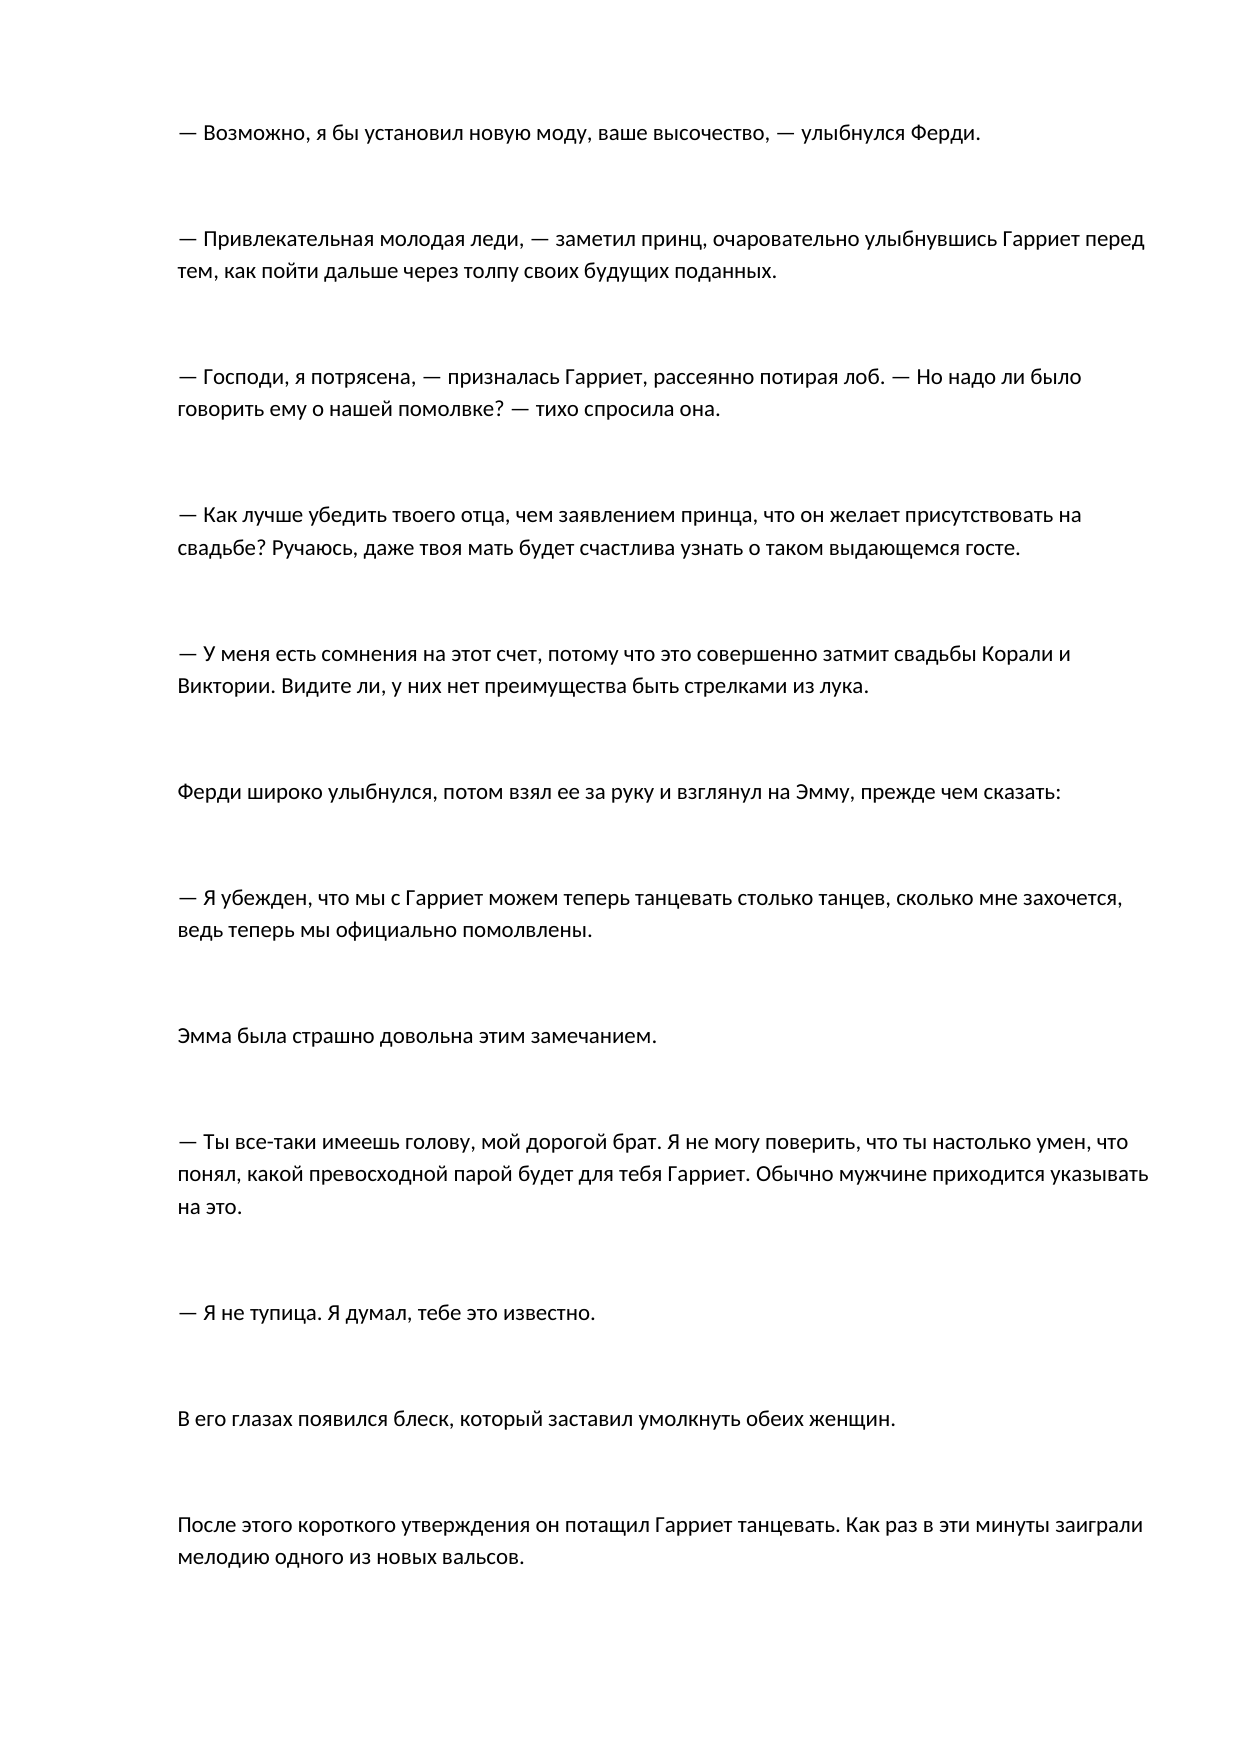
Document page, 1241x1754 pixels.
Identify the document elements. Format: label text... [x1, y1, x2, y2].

text Ферди широко улыбнулся, потом взял ее за руку и взглянул на Эмму, прежде чем сказать: [177, 777, 1152, 805]
text — Господи, я потрясена, — призналась Гарриет, рассеянно потирая лоб. — Но надо ли было говорить ему о нашей помолвке? — тихо спросила она. [177, 362, 1152, 423]
text В его глазах появился блеск, который заставил умолкнуть обеих женщин. [177, 1404, 1152, 1432]
text Эмма была страшно довольна этим замечанием. [177, 1021, 1152, 1049]
text — Ты все-таки имеешь голову, мой дорогой брат. Я не могу поверить, что ты настолько умен, что понял, какой превосходной парой будет для тебя Гарриет. Обычно мужчине приходится указывать на это. [177, 1127, 1152, 1220]
text — Как лучше убедить твоего отца, чем заявлением принца, что он желает присутствовать на свадьбе? Ручаюсь, даже твоя мать будет счастлива узнать о таком выдающемся госте. [177, 501, 1152, 561]
text — Я убежден, что мы с Гарриет можем теперь танцевать столько танцев, сколько мне захочется, ведь теперь мы официально помолвлены. [177, 883, 1152, 943]
text — Привлекательная молодая леди, — заметил принц, очаровательно улыбнувшись Гарриет перед тем, как пойти дальше через толпу своих будущих поданных. [177, 224, 1152, 284]
text — У меня есть сомнения на этот счет, потому что это совершенно затмит свадьбы Корали и Виктории. Видите ли, у них нет преимущества быть стрелками из лука. [177, 639, 1152, 699]
text — Возможно, я бы установил новую моду, ваше высочество, — улыбнулся Ферди. [177, 118, 1152, 146]
text После этого короткого утверждения он потащил Гарриет танцевать. Как раз в эти минуты заиграли мелодию одного из новых вальсов. [177, 1510, 1152, 1570]
text — Я не тупица. Я думал, тебе это известно. [177, 1298, 1152, 1326]
